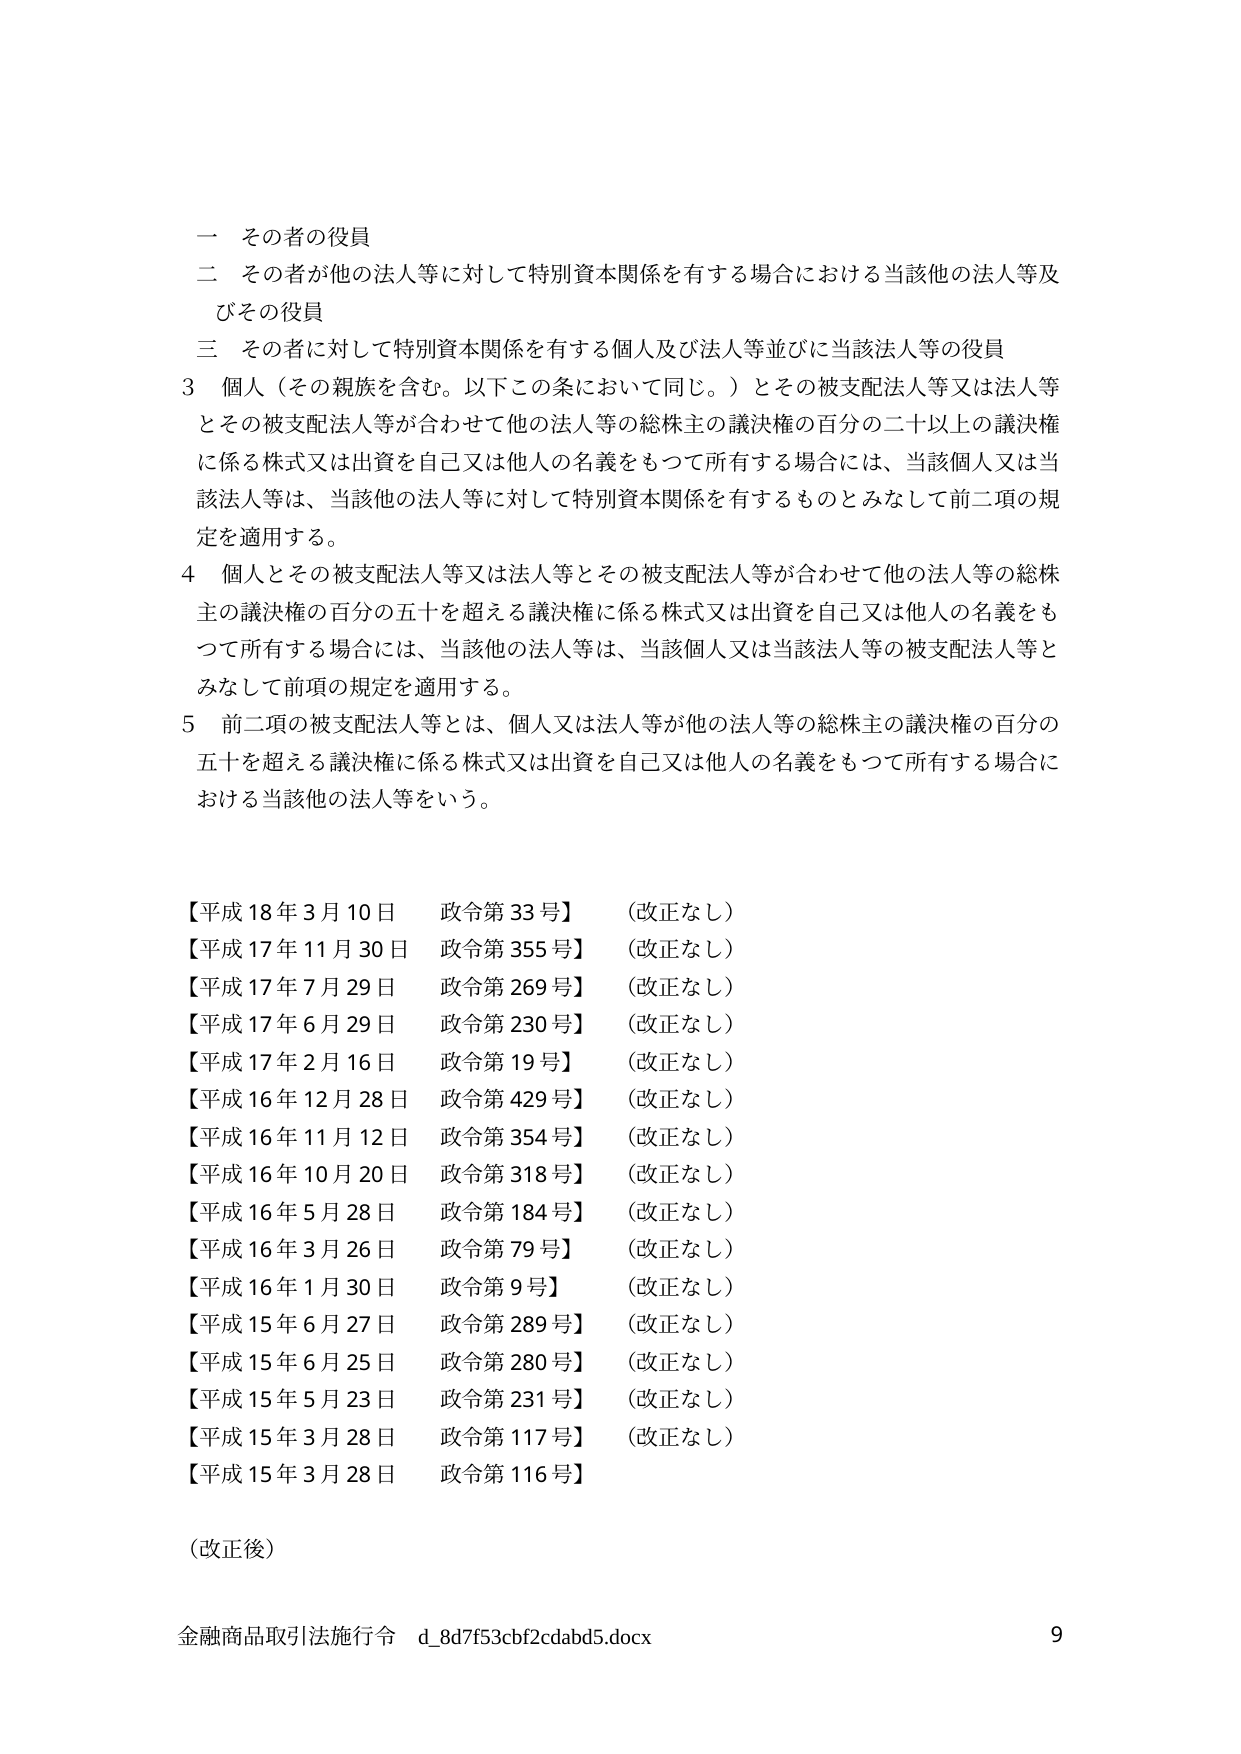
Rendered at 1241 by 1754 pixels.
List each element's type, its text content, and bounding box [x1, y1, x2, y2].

text 【平成18年3月10日 政令第33号】 （改正なし） [177, 892, 1063, 929]
text 【平成15年3月28日 政令第116号】 [177, 1454, 1063, 1492]
text 【平成15年3月28日 政令第117号】 （改正なし） [177, 1417, 1063, 1454]
text （改正後） [177, 1529, 1063, 1567]
text 【平成17年11月30日 政令第355号】 （改正なし） [177, 929, 1063, 967]
text 【平成16年1月30日 政令第9号】 （改正なし） [177, 1267, 1063, 1304]
text 一 その者の役員 [196, 217, 1063, 254]
text 【平成15年6月27日 政令第289号】 （改正なし） [177, 1304, 1063, 1342]
text 【平成16年11月12日 政令第354号】 （改正なし） [177, 1117, 1063, 1154]
text 【平成16年5月28日 政令第184号】 （改正なし） [177, 1192, 1063, 1229]
text 【平成15年6月25日 政令第280号】 （改正なし） [177, 1342, 1063, 1379]
text 二 その者が他の法人等に対して特別資本関係を有する場合における当該他の法人等及びその役員 [196, 254, 1063, 329]
text 三 その者に対して特別資本関係を有する個人及び法人等並びに当該法人等の役員 [196, 329, 1063, 367]
text 【平成17年2月16日 政令第19号】 （改正なし） [177, 1042, 1063, 1079]
text 【平成17年6月29日 政令第230号】 （改正なし） [177, 1004, 1063, 1042]
text 【平成16年12月28日 政令第429号】 （改正なし） [177, 1079, 1063, 1117]
text ５ 前二項の被支配法人等とは、個人又は法人等が他の法人等の総株主の議決権の百分の五十を超える議決権に係る株式又は出資を自己又は他人の名義をもつて所有する場合における当該他の法人等をいう。 [177, 704, 1063, 817]
text 【平成16年3月26日 政令第79号】 （改正なし） [177, 1229, 1063, 1267]
text ４ 個人とその被支配法人等又は法人等とその被支配法人等が合わせて他の法人等の総株主の議決権の百分の五十を超える議決権に係る株式又は出資を自己又は他人の名義をもつて所有する場合には、当該他の法人等は、当該個人又は当該法人等の被支配法人等とみなして前項の規定を適用する。 [177, 554, 1063, 704]
text 【平成17年7月29日 政令第269号】 （改正なし） [177, 967, 1063, 1004]
text ３ 個人（その親族を含む。以下この条において同じ。）とその被支配法人等又は法人等とその被支配法人等が合わせて他の法人等の総株主の議決権の百分の二十以上の議決権に係る株式又は出資を自己又は他人の名義をもつて所有する場合には、当該個人又は当該法人等は、当該他の法人等に対して特別資本関係を有するものとみなして前二項の規定を適用する。 [177, 367, 1063, 554]
text 【平成16年10月20日 政令第318号】 （改正なし） [177, 1154, 1063, 1192]
text 【平成15年5月23日 政令第231号】 （改正なし） [177, 1379, 1063, 1417]
